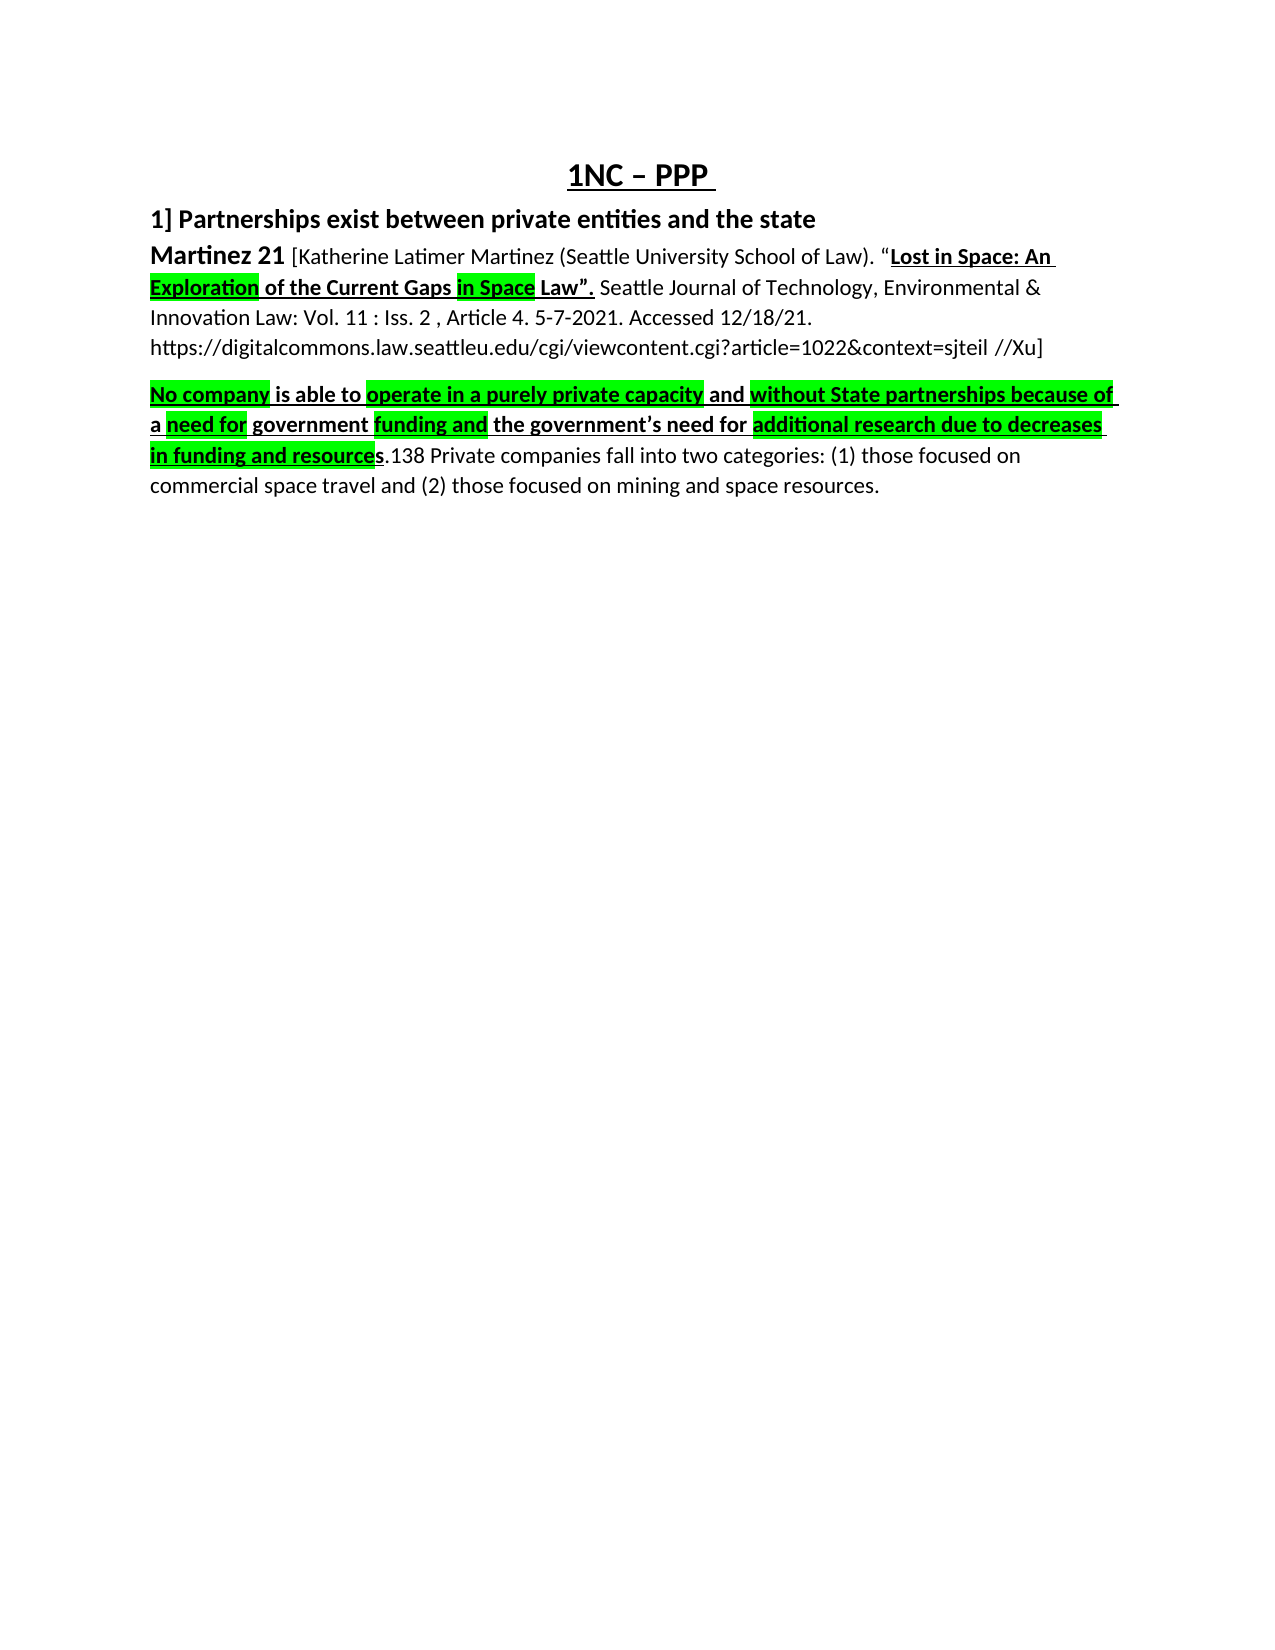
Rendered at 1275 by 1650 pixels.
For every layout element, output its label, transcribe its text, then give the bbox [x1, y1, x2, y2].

subtitle 1] Partnerships exist between private entities and the state [150, 202, 1125, 235]
text Martinez 21 [Katherine Latimer Martinez (Seattle University School of Law). “Lost in Space: An Exploration of the Current Gaps in Space Law”. Seattle Journal of Technology, Environmental & Innovation Law: Vol. 11 : Iss. 2 , Article 4. 5-7-2021. Accessed 12/18/21. https://digitalcommons.law.seattleu.edu/cgi/viewcontent.cgi?article=1022&context=sjteil //Xu] [150, 238, 1125, 362]
subtitle 1NC – PPP [150, 154, 1125, 195]
text No company is able to operate in a purely private capacity and without State partnerships because of a need for government funding and the government’s need for additional research due to decreases in funding and resources.138 Private companies fall into two categories: (1) those focused on commercial space travel and (2) those focused on mining and space resources. [150, 380, 1125, 499]
